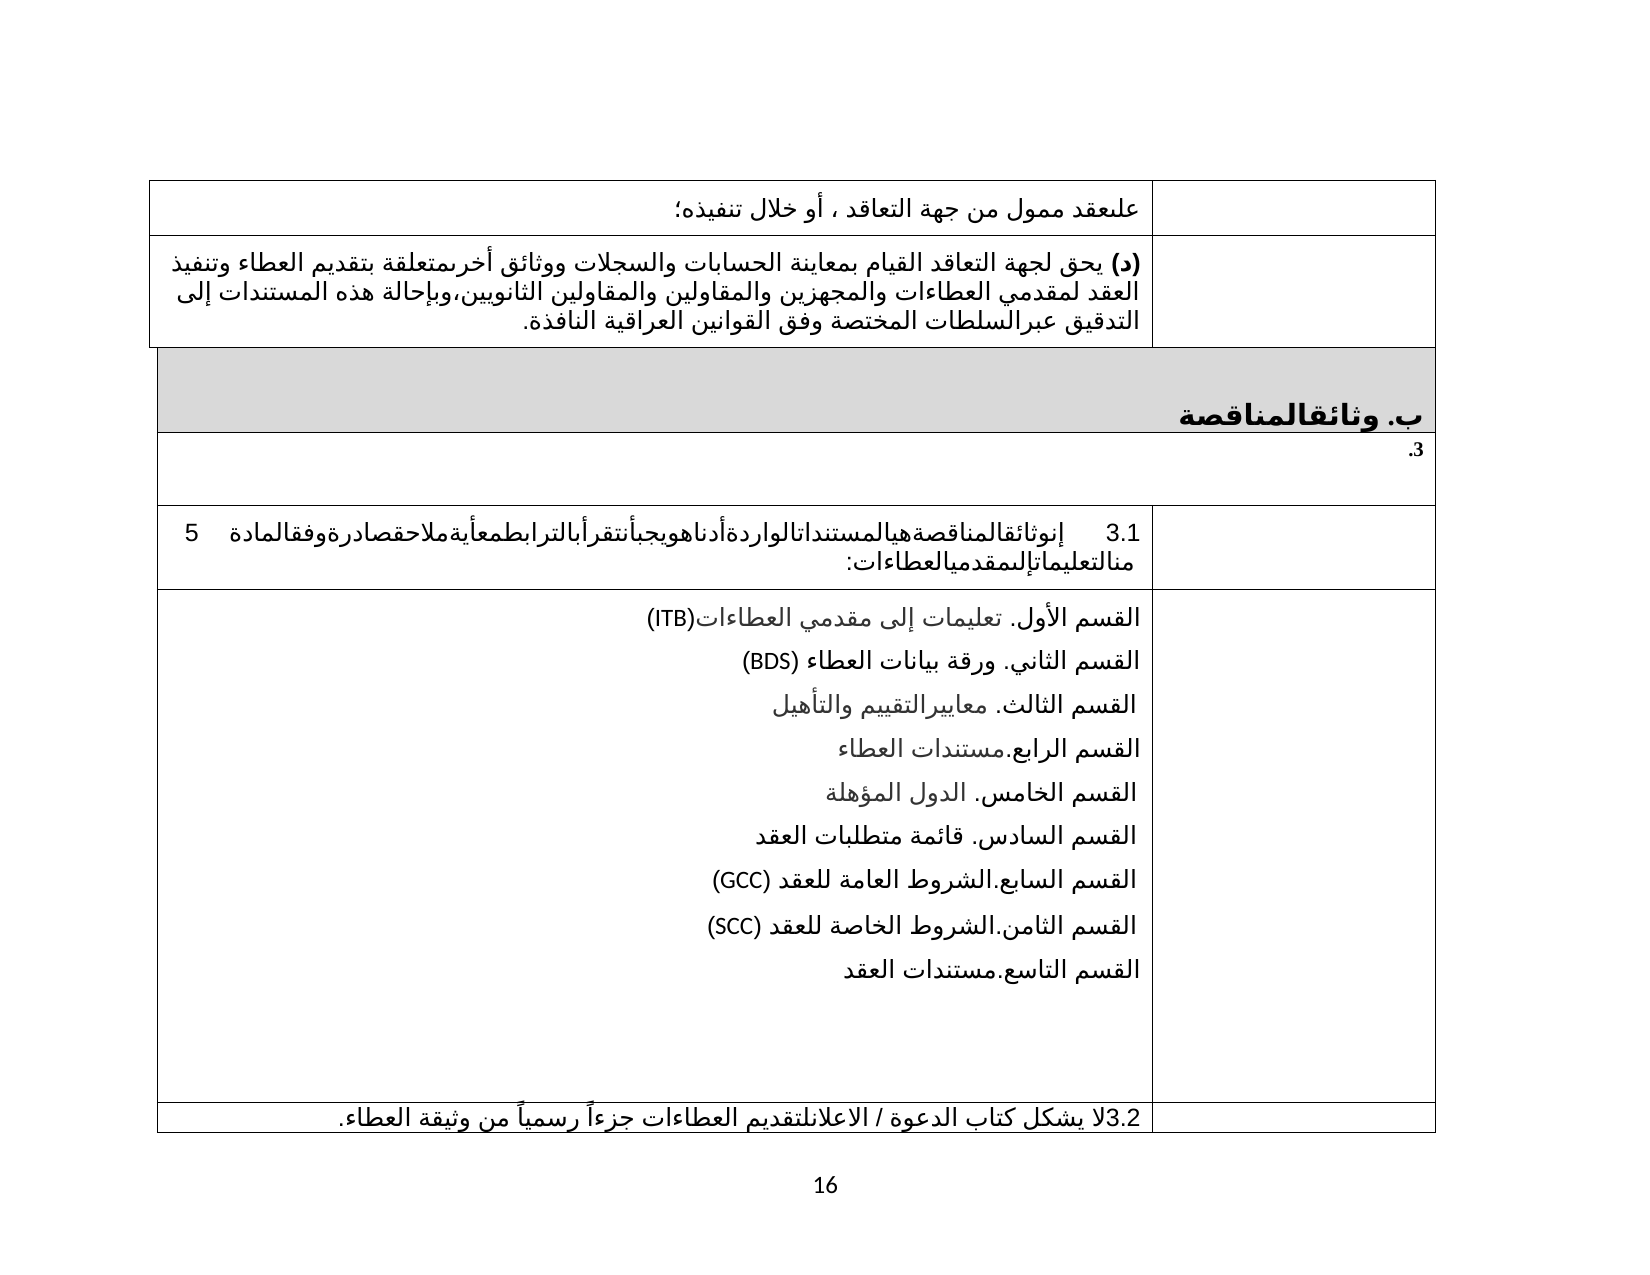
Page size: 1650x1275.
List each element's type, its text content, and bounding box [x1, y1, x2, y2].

table_cell القسم الأول. تعليمات إلى مقدمي العطاءات(ITB) القسم الثاني. ورقة بيانات العطاء (BDS) القسم الثالث. معاييرالتقييم والتأهيل القسم الرابع.مستندات العطاء القسم الخامس. الدول المؤهلة القسم السادس. قائمة متطلبات العقد القسم السابع.الشروط العامة للعقد (GCC) القسم الثامن.الشروط الخاصة للعقد (SCC) القسم التاسع.مستندات العقد [158, 590, 1152, 1102]
table_cell [1153, 1103, 1435, 1132]
table_cell (د) يحق لجهة التعاقد القيام بمعاينة الحسابات والسجلات ووثائق أخرىمتعلقة بتقديم العطاء وتنفيذ العقد لمقدمي العطاءات والمجهزين والمقاولين والمقاولين الثانويين،وبإحالة هذه المستندات إلى التدقيق عبرالسلطات المختصة وفق القوانين العراقية النافذة. [150, 236, 1152, 347]
table_cell 3.1 إنوثائقالمناقصةهيالمستنداتالواردةأدناهويجبأنتقرأبالترابطمعأيةملاحقصادرةوفقالمادة 5 منالتعليماتإلىمقدميالعطاءات: [158, 506, 1152, 588]
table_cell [150, 181, 1152, 235]
table_cell [1153, 181, 1435, 235]
table_cell 3.2لا يشكل كتاب الدعوة / الاعلانلتقديم العطاءات جزءاً رسمياً من وثيقة العطاء. [158, 1103, 1152, 1132]
table_cell ب. وثائقالمناقصة [158, 348, 1435, 432]
table_cell [1153, 506, 1435, 588]
table_cell 3. محتويات وثائق المناقصة [158, 433, 1435, 505]
table_cell [1153, 236, 1435, 347]
table_cell [1153, 590, 1435, 1102]
